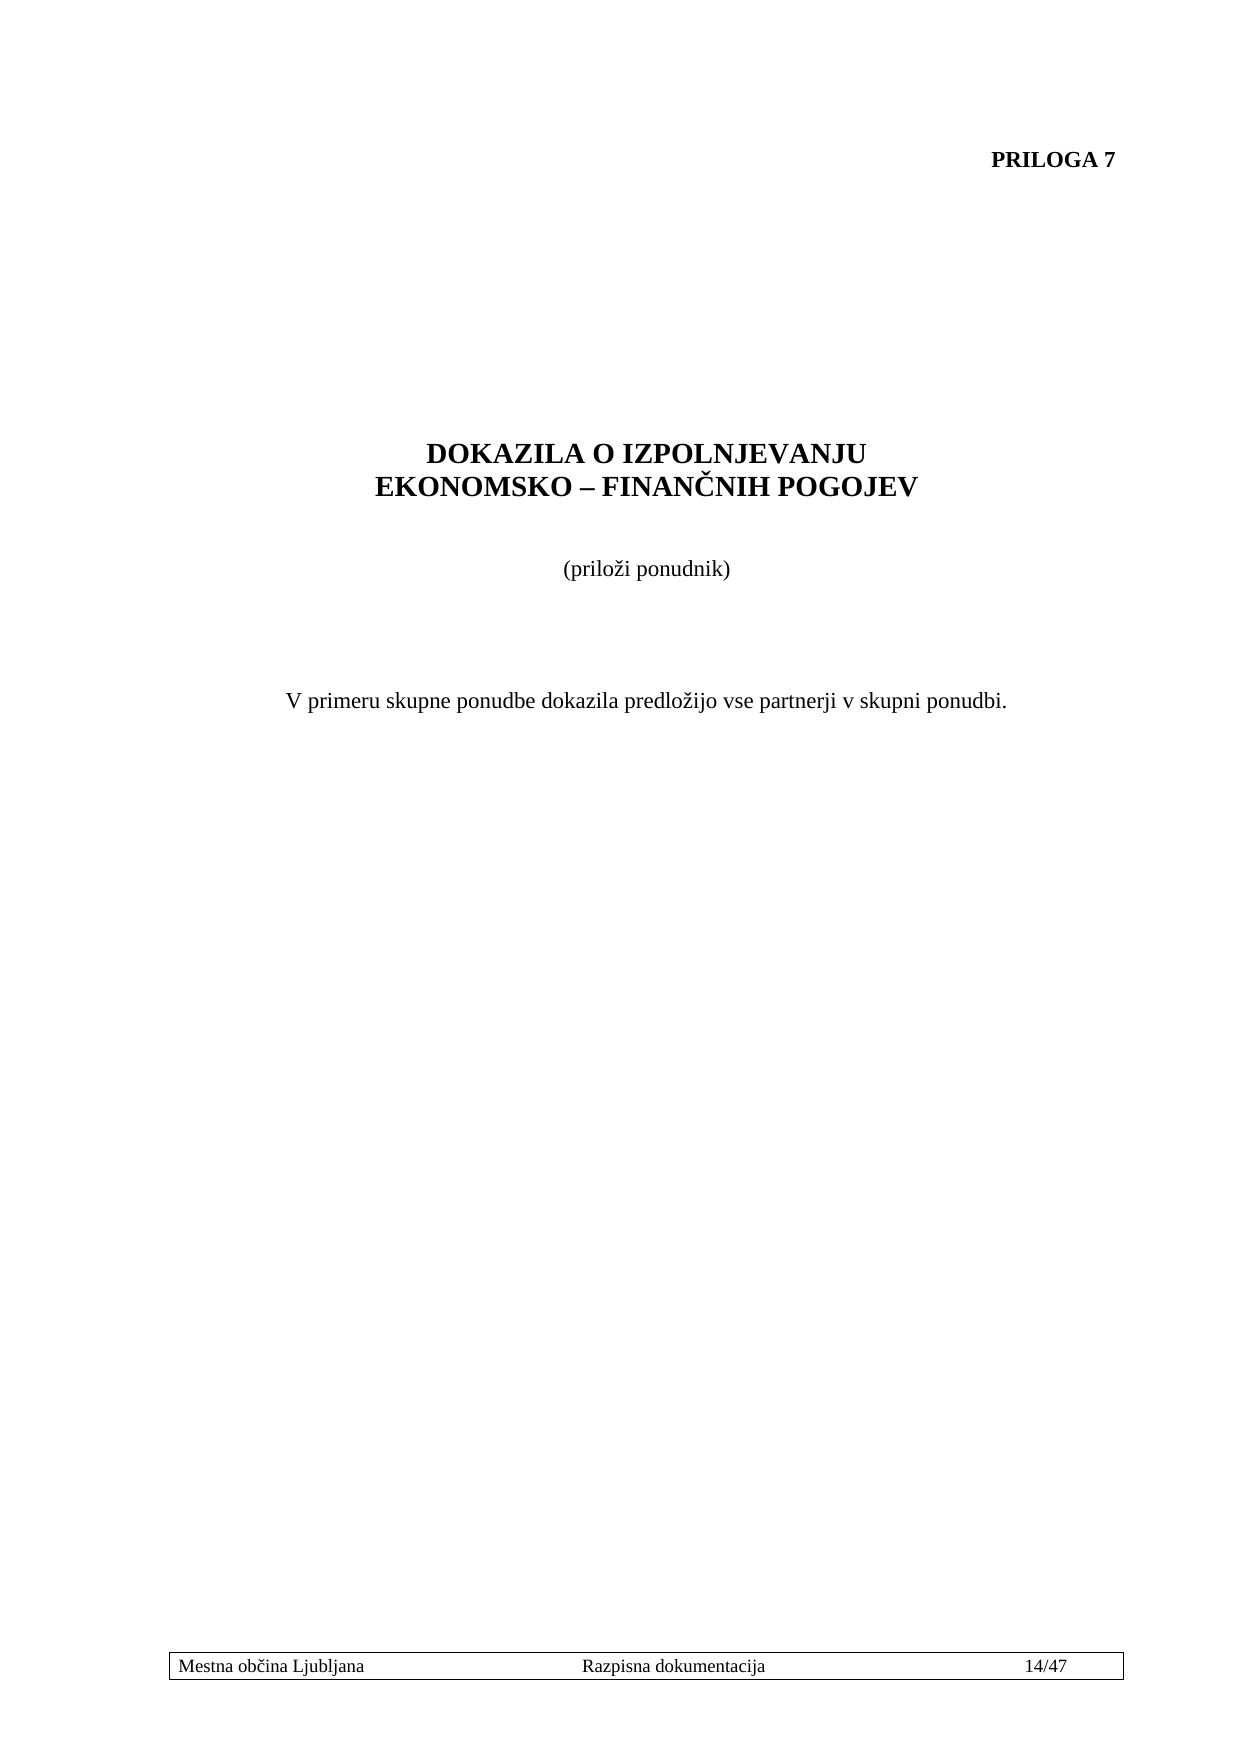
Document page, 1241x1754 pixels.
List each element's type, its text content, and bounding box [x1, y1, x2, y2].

text DOKAZILA O IZPOLNJEVANJU [178, 436, 1115, 469]
text PRILOGA 7 [66, 146, 1115, 172]
text (priloži ponudnik) [178, 556, 1115, 582]
text V primeru skupne ponudbe dokazila predložijo vse partnerji v skupni ponudbi. [178, 687, 1115, 714]
text EKONOMSKO – FINANČNIH POGOJEV [178, 469, 1115, 503]
